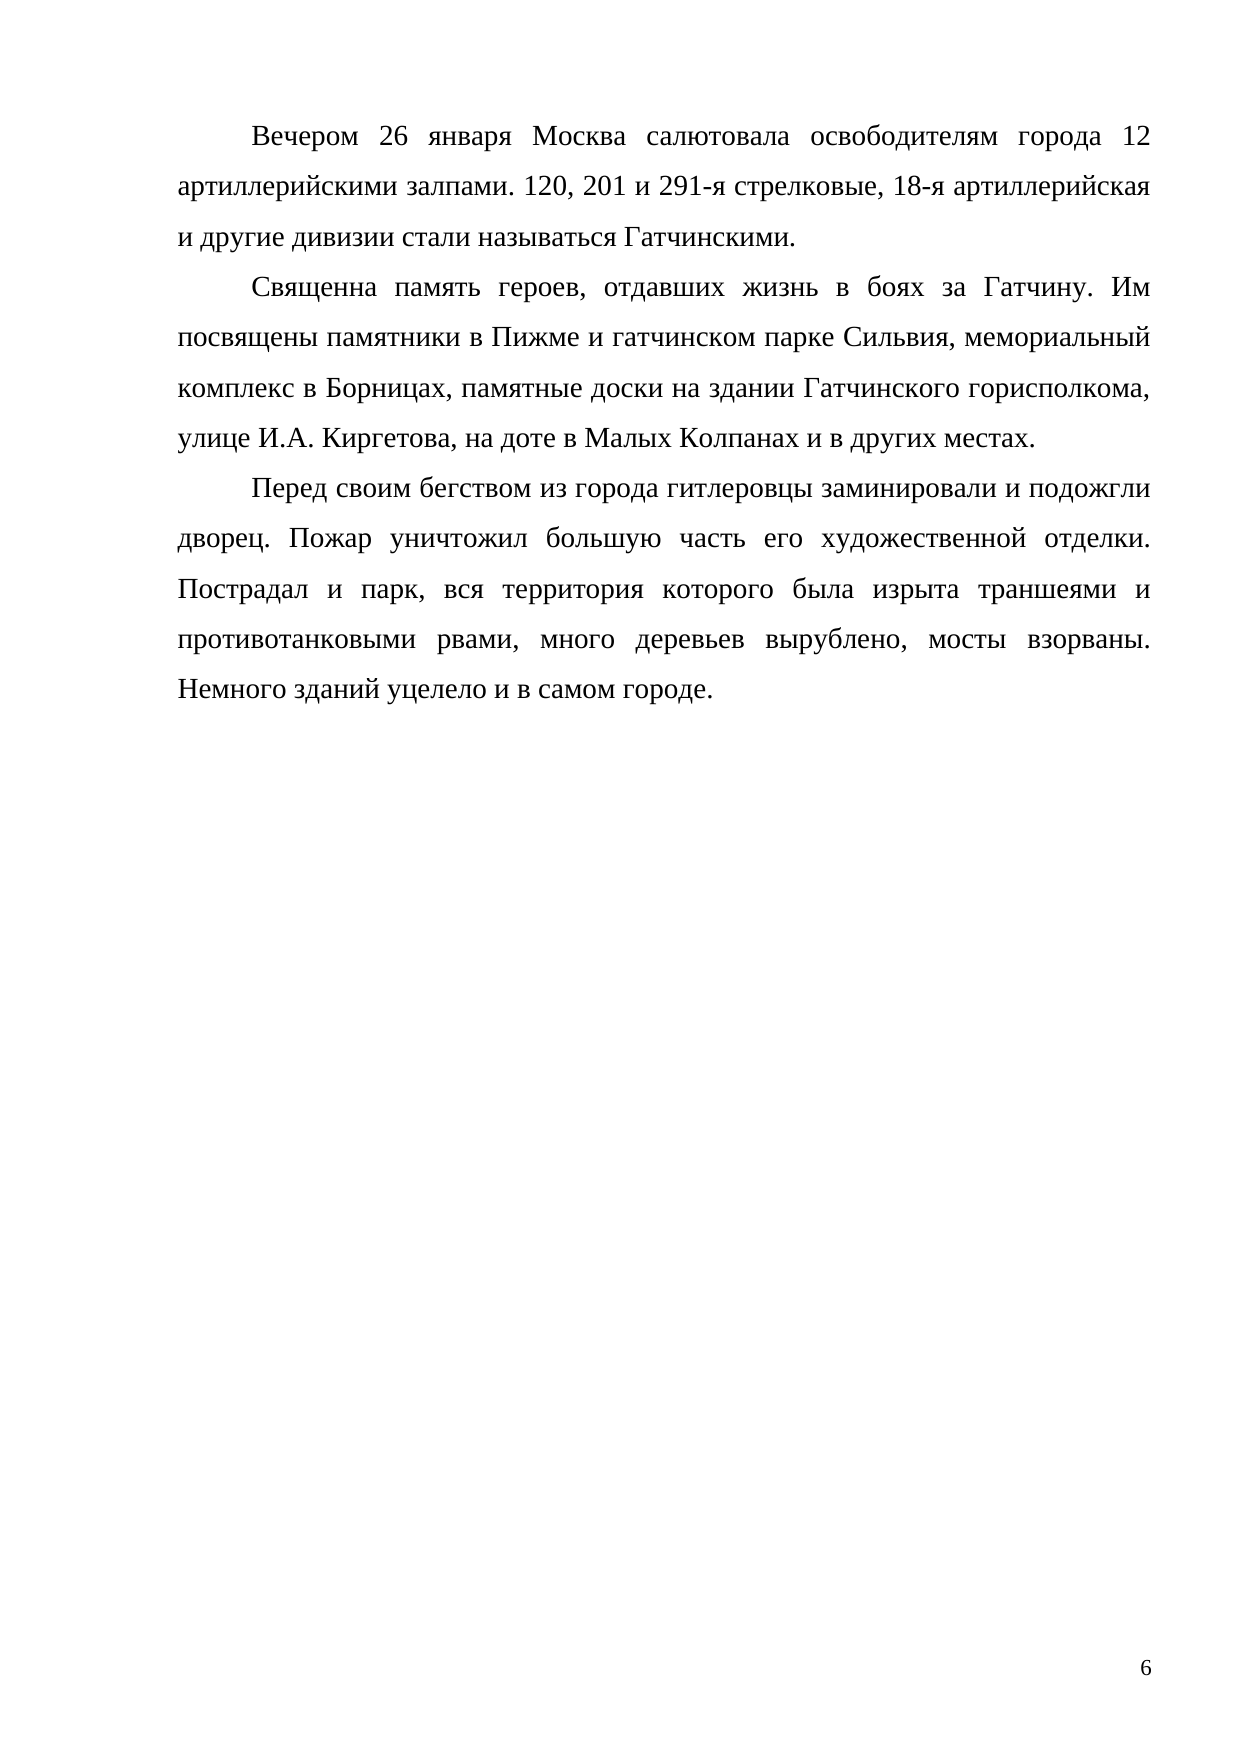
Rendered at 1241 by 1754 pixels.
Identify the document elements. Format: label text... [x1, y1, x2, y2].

text Священна память героев, отдавших жизнь в боях за Гатчину. Им посвящены памятники в Пижме и гатчинском парке Сильвия, мемориальный комплекс в Борницах, памятные доски на здании Гатчинского горисполкома, улице И.А. Киргетова, на доте в Малых Колпанах и в других местах. [177, 269, 1152, 453]
text Перед своим бегством из города гитлеровцы заминировали и подожгли дворец. Пожар уничтожил большую часть его художественной отделки. Пострадал и парк, вся территория которого была изрыта траншеями и противотанковыми рвами, много деревьев вырублено, мосты взорваны. Немного зданий уцелело и в самом городе. [177, 470, 1152, 705]
text Вечером 26 января Москва салютовала освободителям города 12 артиллерийскими залпами. 120, 201 и 291-я стрелковые, 18-я артиллерийская и другие дивизии стали называться Гатчинскими. [177, 118, 1152, 252]
